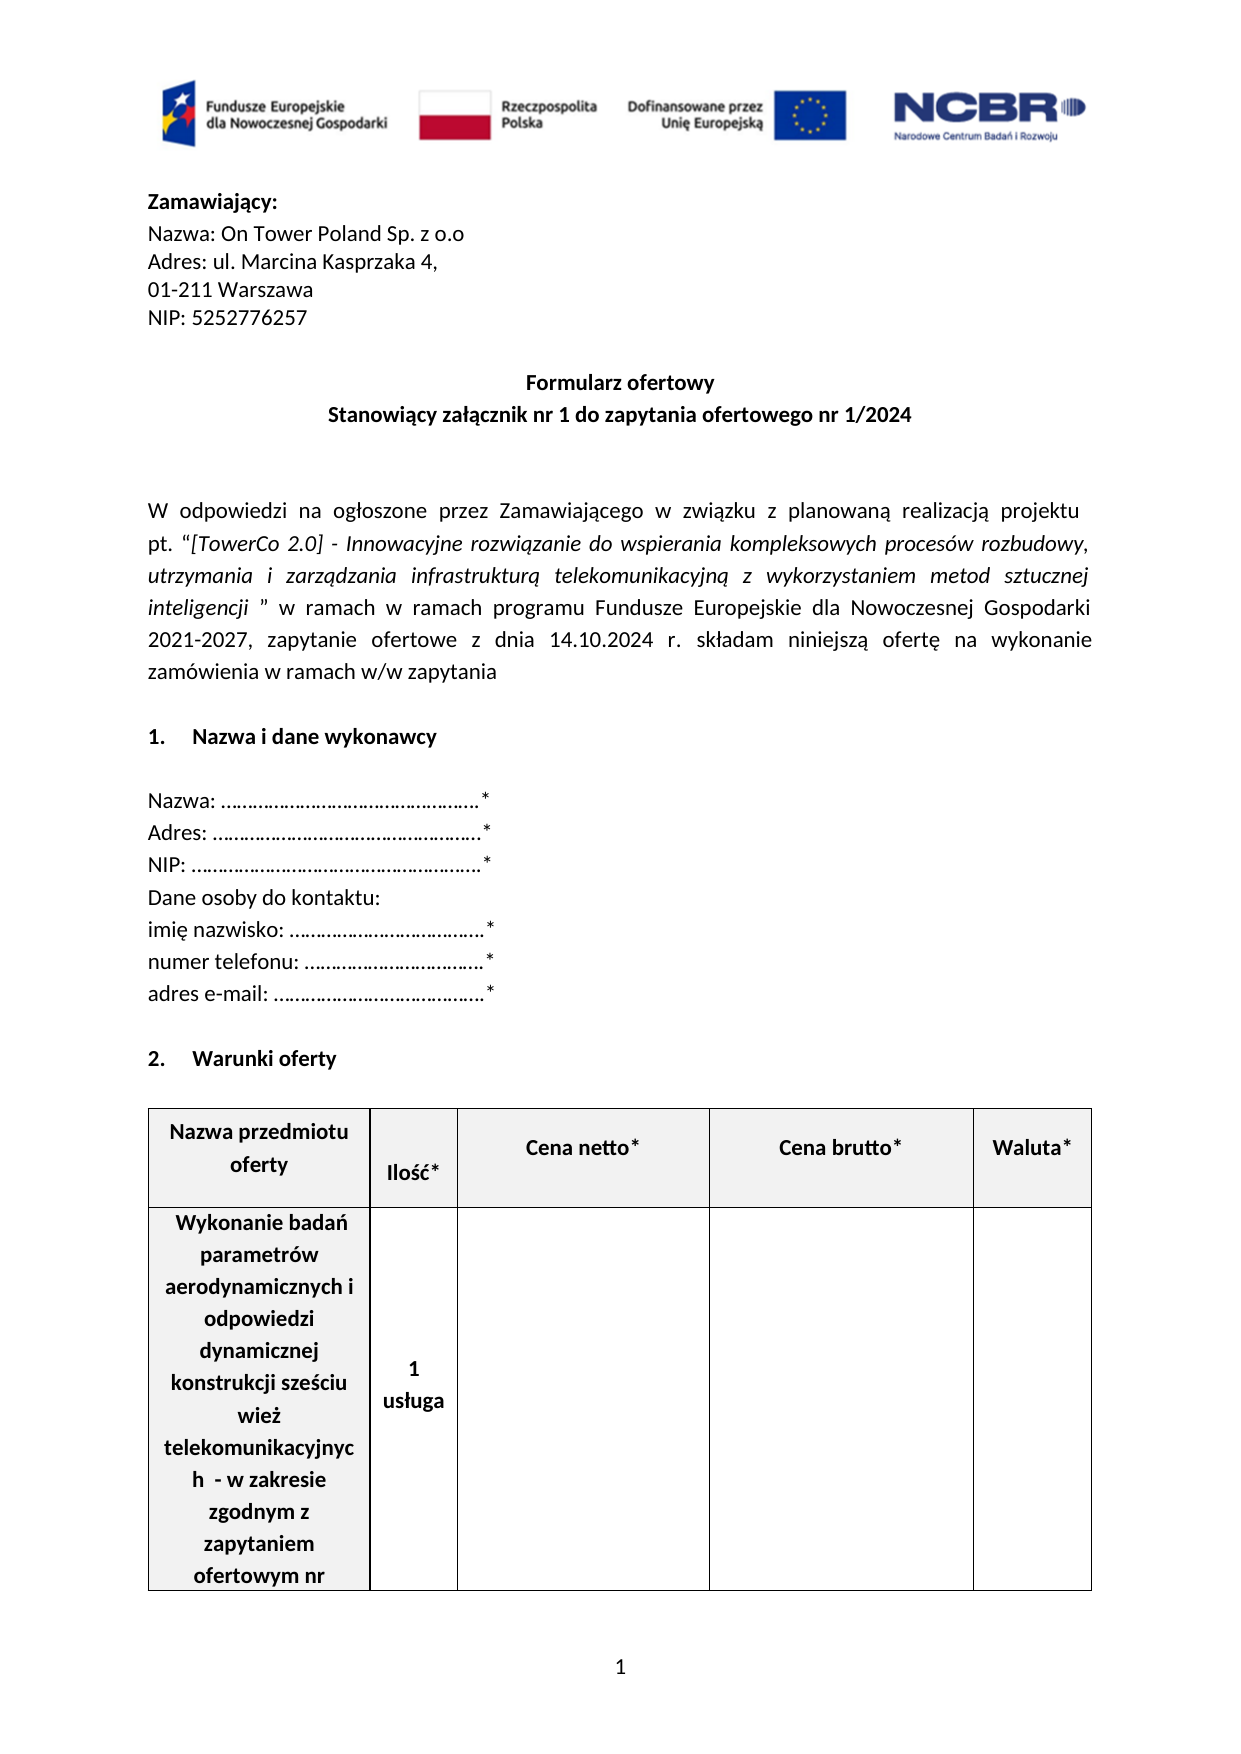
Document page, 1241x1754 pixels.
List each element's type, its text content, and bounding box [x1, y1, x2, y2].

table_header Cena brutto* [710, 1109, 973, 1207]
text adres e-mail: ………………………………….* [148, 979, 1093, 1007]
text Formularz ofertowy [148, 368, 1093, 396]
text imię nazwisko: ……………………………….* [148, 915, 1093, 943]
table_cell [710, 1208, 973, 1590]
picture [147, 73, 1093, 155]
text Nazwa: On Tower Poland Sp. z o.o [148, 219, 1093, 247]
table_header Waluta* [974, 1109, 1091, 1207]
table_cell [458, 1208, 709, 1590]
table_cell [974, 1208, 1091, 1590]
text Adres: ……………………………………………* [148, 818, 1093, 846]
text Stanowiący załącznik nr 1 do zapytania ofertowego nr 1/2024 [148, 400, 1093, 428]
list Warunki oferty [148, 1044, 1093, 1072]
text Nazwa: ………………………………………….* [148, 786, 1093, 814]
table_header Nazwa przedmiotu oferty [149, 1109, 369, 1207]
text Adres: ul. Marcina Kasprzaka 4, [148, 247, 1093, 275]
text Zamawiający: [148, 187, 1093, 215]
table_header Cena netto* [458, 1109, 709, 1207]
text 01-211 Warszawa [148, 275, 1093, 303]
list Nazwa i dane wykonawcy [148, 722, 1093, 750]
text W odpowiedzi na ogłoszone przez Zamawiającego w związku z planowaną realizacją projektu pt. “[TowerCo 2.0] - Innowacyjne rozwiązanie do wspierania kompleksowych procesów rozbudowy, utrzymania i zarządzania infrastrukturą telekomunikacyjną z wykorzystaniem metod sztucznej inteligencji ” w ramach w ramach programu Fundusze Europejskie dla Nowoczesnej Gospodarki 2021-2027, zapytanie ofertowe z dnia 14.10.2024 r. składam niniejszą ofertę na wykonanie zamówienia w ramach w/w zapytania [148, 497, 1093, 686]
text numer telefonu: …………………………….* [148, 947, 1093, 975]
text NIP: 5252776257 [148, 303, 1093, 331]
table_header Ilość* [371, 1109, 457, 1207]
text NIP: ……………………………………………….* [148, 851, 1093, 879]
text Dane osoby do kontaktu: [148, 883, 1093, 911]
table_cell 1 usługa [371, 1208, 457, 1590]
